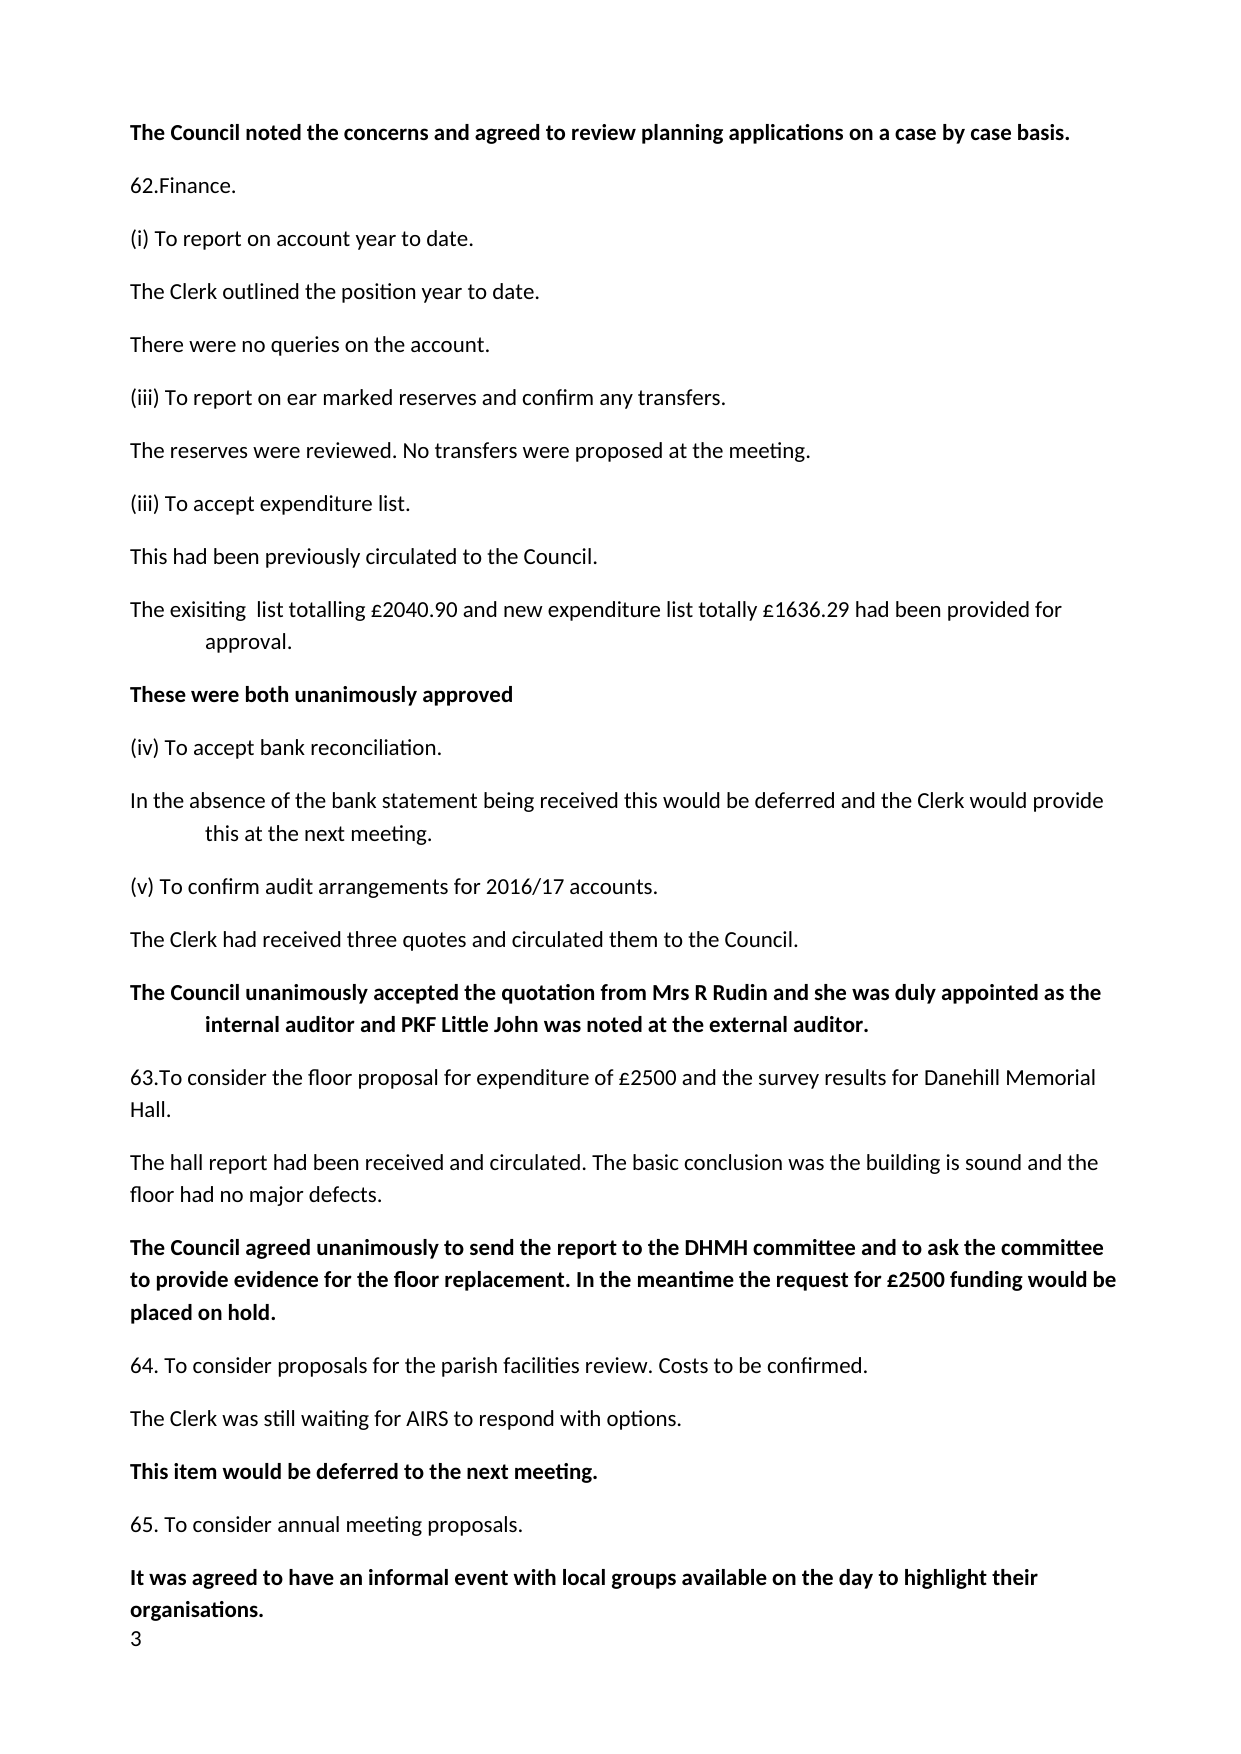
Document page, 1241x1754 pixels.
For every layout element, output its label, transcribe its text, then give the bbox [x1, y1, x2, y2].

text (v) To confirm audit arrangements for 2016/17 accounts. [130, 872, 1122, 900]
text The reserves were reviewed. No transfers were proposed at the meeting. [130, 436, 1122, 464]
text The Clerk was still waiting for AIRS to respond with options. [130, 1404, 1122, 1432]
text 62.Finance. [130, 171, 1122, 199]
text 65. To consider annual meeting proposals. [130, 1510, 1122, 1538]
text The exisiting list totalling £2040.90 and new expenditure list totally £1636.29 had been provided for approval. [130, 595, 1122, 656]
text The hall report had been received and circulated. The basic conclusion was the building is sound and the floor had no major defects. [130, 1148, 1122, 1208]
text The Clerk outlined the position year to date. [130, 277, 1122, 305]
text The Clerk had received three quotes and circulated them to the Council. [130, 925, 1122, 953]
text (i) To report on account year to date. [130, 224, 1122, 252]
text The Council noted the concerns and agreed to review planning applications on a case by case basis. [130, 118, 1122, 146]
text 64. To consider proposals for the parish facilities review. Costs to be confirmed. [130, 1351, 1122, 1379]
text In the absence of the bank statement being received this would be deferred and the Clerk would provide this at the next meeting. [130, 787, 1122, 847]
text (iv) To accept bank reconciliation. [130, 733, 1122, 762]
text It was agreed to have an informal event with local groups available on the day to highlight their organisations. [130, 1563, 1122, 1623]
text These were both unanimously approved [130, 681, 1122, 708]
text This had been previously circulated to the Council. [130, 542, 1122, 570]
text (iii) To report on ear marked reserves and confirm any transfers. [130, 383, 1122, 411]
text The Council agreed unanimously to send the report to the DHMH committee and to ask the committee to provide evidence for the floor replacement. In the meantime the request for £2500 funding would be placed on hold. [130, 1233, 1122, 1326]
text This item would be deferred to the next meeting. [130, 1457, 1122, 1485]
text The Council unanimously accepted the quotation from Mrs R Rudin and she was duly appointed as the internal auditor and PKF Little John was noted at the external auditor. [130, 978, 1122, 1038]
text (iii) To accept expenditure list. [130, 489, 1122, 517]
text There were no queries on the account. [130, 330, 1122, 358]
text 63.To consider the floor proposal for expenditure of £2500 and the survey results for Danehill Memorial Hall. [130, 1063, 1122, 1123]
